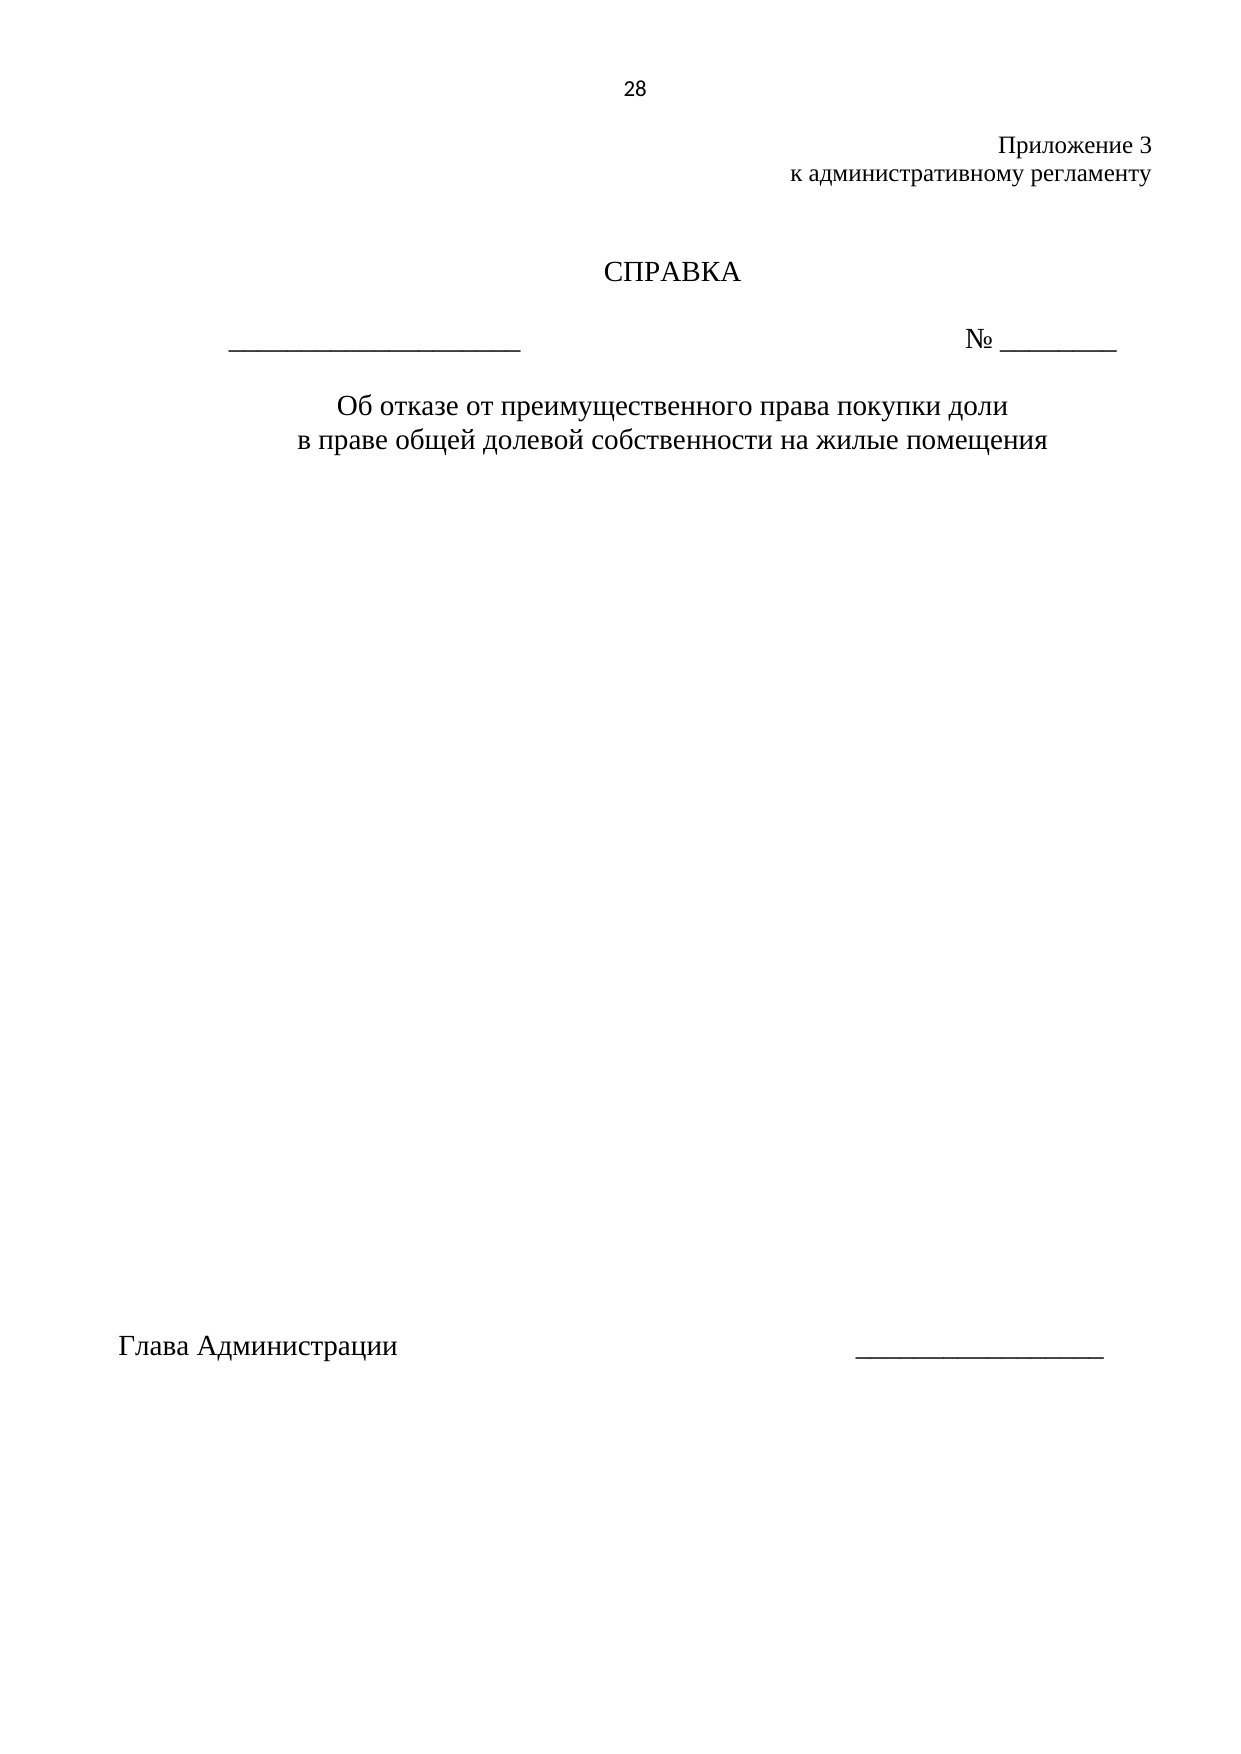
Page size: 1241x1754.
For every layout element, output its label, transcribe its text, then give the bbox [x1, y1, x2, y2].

text Глава Администрации _________________ [118, 1328, 1152, 1361]
text ____________________ № ________ [118, 321, 1152, 355]
text Приложение 3 [118, 130, 1152, 158]
text СПРАВКА [118, 254, 1152, 288]
text в праве общей долевой собственности на жилые помещения [118, 422, 1152, 456]
text к административному регламенту [118, 158, 1152, 187]
text Об отказе от преимущественного права покупки доли [118, 388, 1152, 422]
